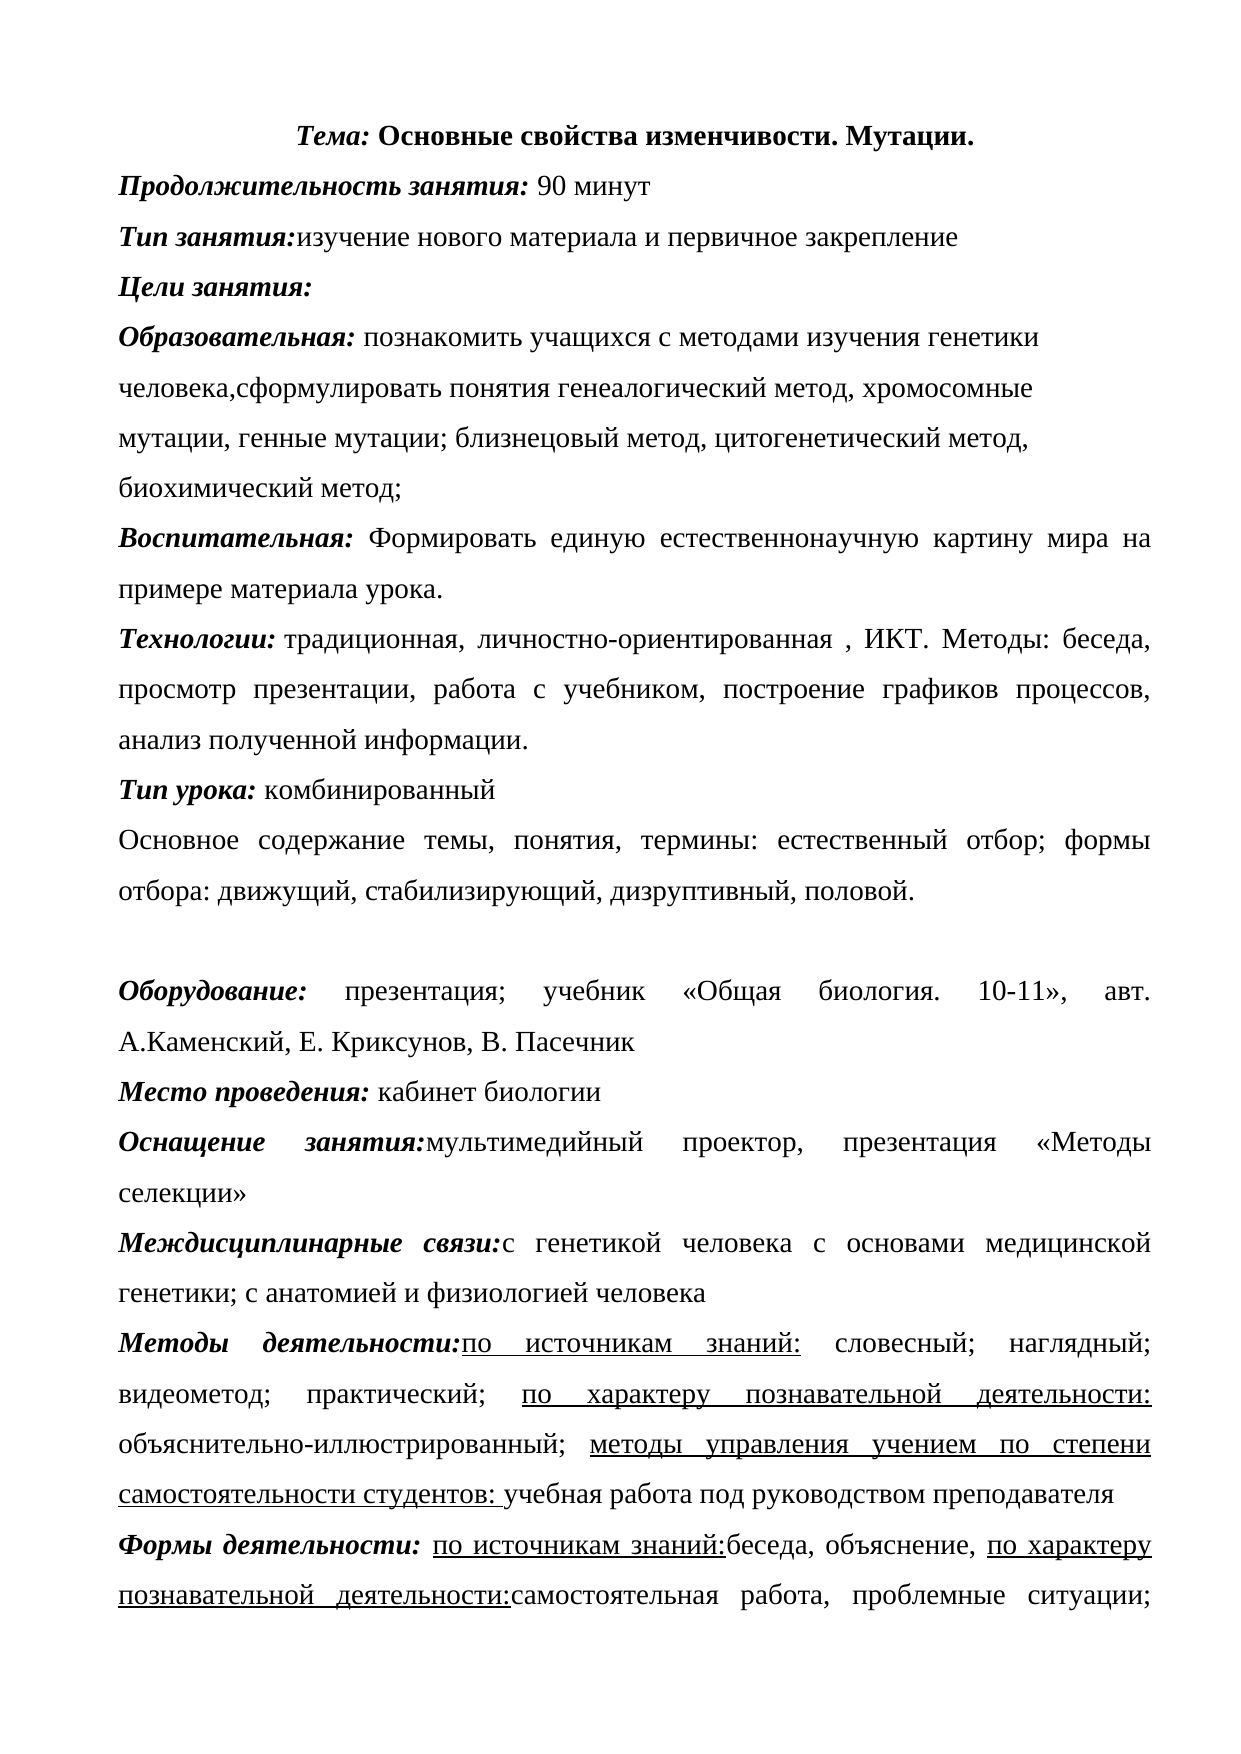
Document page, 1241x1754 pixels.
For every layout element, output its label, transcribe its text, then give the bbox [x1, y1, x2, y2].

text Место проведения: кабинет биологии [118, 1074, 1152, 1108]
text Оснащение занятия:мультимедийный проектор, презентация «Методы селекции» [118, 1124, 1152, 1208]
text Технологии: традиционная, личностно-ориентированная , ИКТ. Методы: беседа, просмотр презентации, работа с учебником, построение графиков процессов, анализ полученной информации. [118, 621, 1152, 755]
text Продолжительность занятия: 90 минут [118, 168, 1152, 202]
text Тип урока: комбинированный [118, 772, 1152, 806]
text Цели занятия: [118, 269, 1152, 303]
text Основное содержание темы, понятия, термины: естественный отбор; формы отбора: движущий, стабилизирующий, дизруптивный, половой. [118, 822, 1152, 906]
text Междисциплинарные связи:с генетикой человека с основами медицинской генетики; с анатомией и физиологией человека [118, 1225, 1152, 1309]
text Оборудование: презентация; учебник «Общая биология. 10-11», авт. А.Каменский, Е. Криксунов, В. Пасечник [118, 973, 1152, 1057]
text Методы деятельности:по источникам знаний: словесный; наглядный; видеометод; практический; по характеру познавательной деятельности: объяснительно-иллюстрированный; методы управления учением по степени самостоятельности студентов: учебная работа под руководством преподавателя [118, 1326, 1152, 1510]
text Тип занятия:изучение нового материала и первичное закрепление [118, 219, 1152, 252]
text Воспитательная: Формировать единую естественнонаучную картину мира на примере материала урока. [118, 521, 1152, 604]
text Образовательная: познакомить учащихся с методами изучения генетики человека,сформулировать понятия генеалогический метод, хромосомные мутации, генные мутации; близнецовый метод, цитогенетический метод, биохимический метод; [118, 319, 1152, 504]
text Тема: Основные свойства изменчивости. Мутации. [118, 118, 1152, 152]
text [118, 1527, 1152, 1611]
